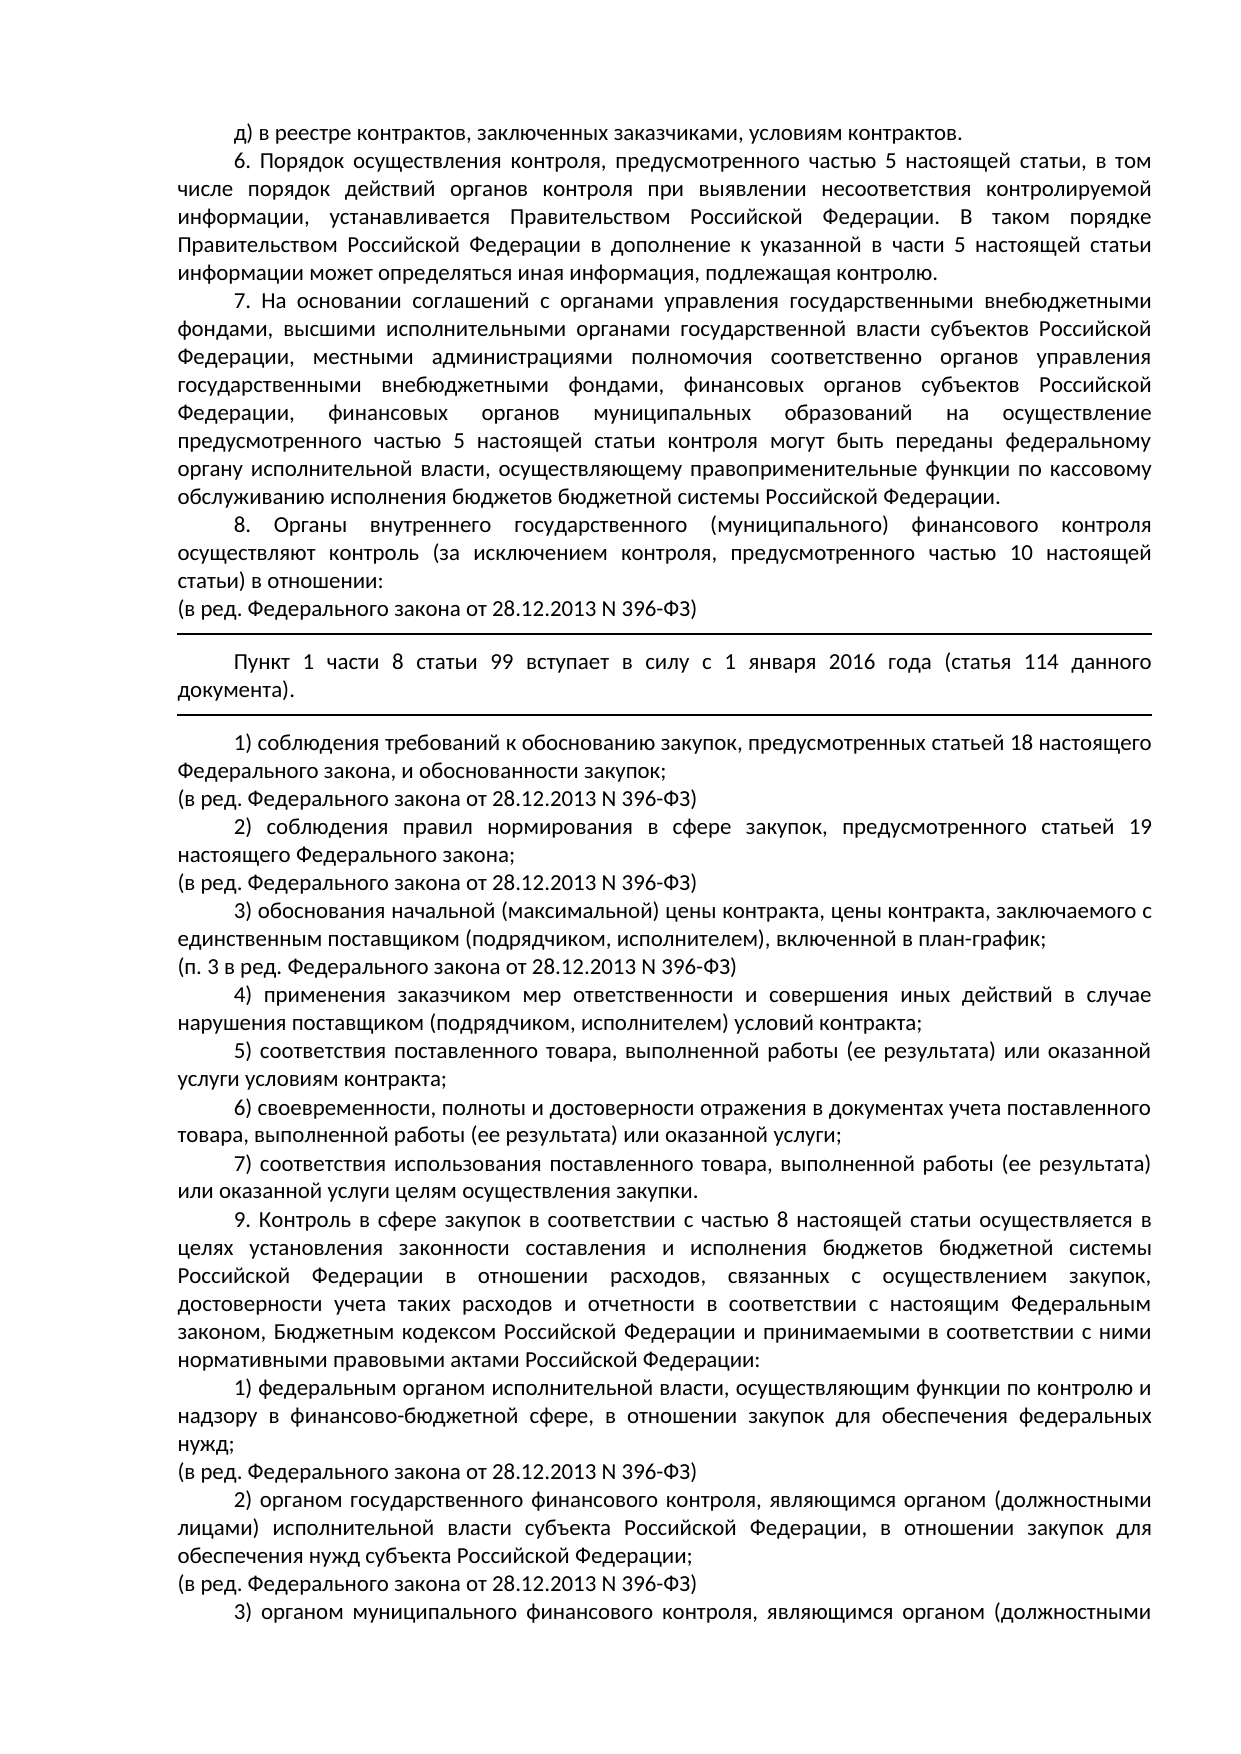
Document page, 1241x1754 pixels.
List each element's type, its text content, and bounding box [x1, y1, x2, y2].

text (в ред. Федерального закона от 28.12.2013 N 396-ФЗ) [177, 1569, 1152, 1597]
text 8. Органы внутреннего государственного (муниципального) финансового контроля осуществляют контроль (за исключением контроля, предусмотренного частью 10 настоящей статьи) в отношении: [177, 510, 1152, 594]
text 7) соответствия использования поставленного товара, выполненной работы (ее результата) или оказанной услуги целям осуществления закупки. [177, 1149, 1152, 1205]
text (в ред. Федерального закона от 28.12.2013 N 396-ФЗ) [177, 1457, 1152, 1485]
text 4) применения заказчиком мер ответственности и совершения иных действий в случае нарушения поставщиком (подрядчиком, исполнителем) условий контракта; [177, 981, 1152, 1037]
text (в ред. Федерального закона от 28.12.2013 N 396-ФЗ) [177, 594, 1152, 622]
text 1) федеральным органом исполнительной власти, осуществляющим функции по контролю и надзору в финансово-бюджетной сфере, в отношении закупок для обеспечения федеральных нужд; [177, 1373, 1152, 1457]
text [177, 1597, 1152, 1625]
text 9. Контроль в сфере закупок в соответствии с частью 8 настоящей статьи осуществляется в целях установления законности составления и исполнения бюджетов бюджетной системы Российской Федерации в отношении расходов, связанных с осуществлением закупок, достоверности учета таких расходов и отчетности в соответствии с настоящим Федеральным законом, Бюджетным кодексом Российской Федерации и принимаемыми в соответствии с ними нормативными правовыми актами Российской Федерации: [177, 1205, 1152, 1373]
text 3) обоснования начальной (максимальной) цены контракта, цены контракта, заключаемого с единственным поставщиком (подрядчиком, исполнителем), включенной в план-график; [177, 896, 1152, 952]
text (п. 3 в ред. Федерального закона от 28.12.2013 N 396-ФЗ) [177, 952, 1152, 981]
text 2) органом государственного финансового контроля, являющимся органом (должностными лицами) исполнительной власти субъекта Российской Федерации, в отношении закупок для обеспечения нужд субъекта Российской Федерации; [177, 1485, 1152, 1569]
text 5) соответствия поставленного товара, выполненной работы (ее результата) или оказанной услуги условиям контракта; [177, 1037, 1152, 1093]
text д) в реестре контрактов, заключенных заказчиками, условиям контрактов. [177, 118, 1152, 146]
text Пункт 1 части 8 статьи 99 вступает в силу с 1 января 2016 года (статья 114 данного документа). [177, 647, 1152, 703]
text (в ред. Федерального закона от 28.12.2013 N 396-ФЗ) [177, 784, 1152, 812]
text 2) соблюдения правил нормирования в сфере закупок, предусмотренного статьей 19 настоящего Федерального закона; [177, 812, 1152, 868]
text 7. На основании соглашений с органами управления государственными внебюджетными фондами, высшими исполнительными органами государственной власти субъектов Российской Федерации, местными администрациями полномочия соответственно органов управления государственными внебюджетными фондами, финансовых органов субъектов Российской Федерации, финансовых органов муниципальных образований на осуществление предусмотренного частью 5 настоящей статьи контроля могут быть переданы федеральному органу исполнительной власти, осуществляющему правоприменительные функции по кассовому обслуживанию исполнения бюджетов бюджетной системы Российской Федерации. [177, 286, 1152, 510]
text (в ред. Федерального закона от 28.12.2013 N 396-ФЗ) [177, 868, 1152, 896]
text 6) своевременности, полноты и достоверности отражения в документах учета поставленного товара, выполненной работы (ее результата) или оказанной услуги; [177, 1093, 1152, 1149]
text 6. Порядок осуществления контроля, предусмотренного частью 5 настоящей статьи, в том числе порядок действий органов контроля при выявлении несоответствия контролируемой информации, устанавливается Правительством Российской Федерации. В таком порядке Правительством Российской Федерации в дополнение к указанной в части 5 настоящей статьи информации может определяться иная информация, подлежащая контролю. [177, 146, 1152, 286]
text 1) соблюдения требований к обоснованию закупок, предусмотренных статьей 18 настоящего Федерального закона, и обоснованности закупок; [177, 728, 1152, 784]
